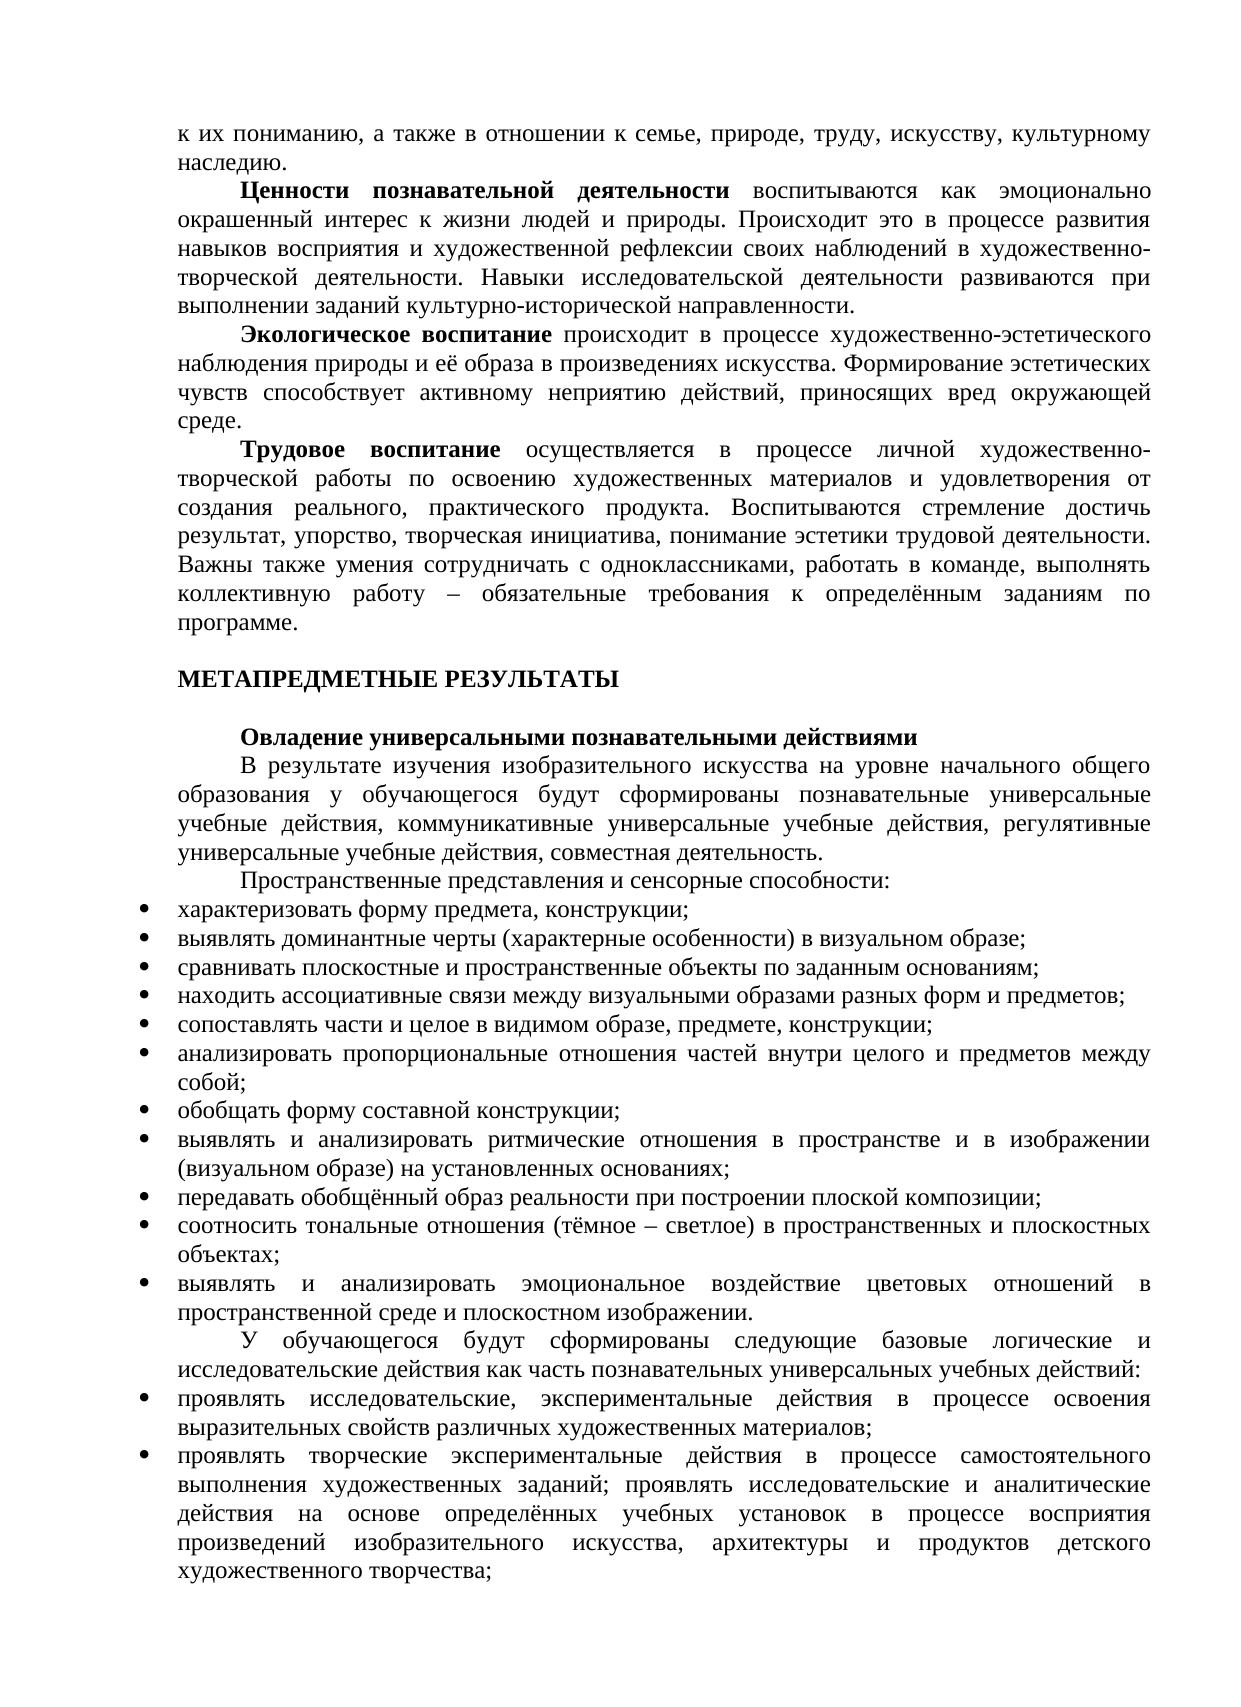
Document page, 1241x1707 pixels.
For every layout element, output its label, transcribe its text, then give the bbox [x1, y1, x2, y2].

list соотносить тональные отношения (тёмное – светлое) в пространственных и плоскостных объектах; [140, 1211, 1152, 1268]
text Экологическое воспитание происходит в процессе художественно-эстетического наблюдения природы и её образа в произведениях искусства. Формирование эстетических чувств способствует активному неприятию действий, приносящих вред окружающей среде. [177, 319, 1152, 434]
text Трудовое воспитание осуществляется в процессе личной художественно-творческой работы по освоению художественных материалов и удовлетворения от создания реального, практического продукта. Воспитываются стремление достичь результат, упорство, творческая инициатива, понимание эстетики трудовой деятельности. Важны также умения сотрудничать с одноклассниками, работать в команде, выполнять коллективную работу – обязательные требования к определённым заданиям по программе. [177, 434, 1152, 636]
list обобщать форму составной конструкции; [140, 1096, 1152, 1124]
list анализировать пропорциональные отношения частей внутри целого и предметов между собой; [140, 1038, 1152, 1096]
text В результате изучения изобразительного искусства на уровне начального общего образования у обучающегося будут сформированы познавательные универсальные учебные действия, коммуникативные универсальные учебные действия, регулятивные универсальные учебные действия, совместная деятельность. [177, 751, 1152, 866]
list характеризовать форму предмета, конструкции; [140, 894, 1152, 923]
list сравнивать плоскостные и пространственные объекты по заданным основаниям; [140, 952, 1152, 981]
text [177, 118, 1152, 176]
text Пространственные представления и сенсорные способности: [177, 866, 1152, 894]
list проявлять творческие экспериментальные действия в процессе самостоятельного выполнения художественных заданий; проявлять исследовательские и аналитические действия на основе определённых учебных установок в процессе восприятия произведений изобразительного искусства, архитектуры и продуктов детского художественного творчества; [140, 1441, 1152, 1584]
text У обучающегося будут сформированы следующие базовые логические и исследовательские действия как часть познавательных универсальных учебных действий: [177, 1326, 1152, 1383]
list проявлять исследовательские, экспериментальные действия в процессе освоения выразительных свойств различных художественных материалов; [140, 1383, 1152, 1441]
list выявлять и анализировать эмоциональное воздействие цветовых отношений в пространственной среде и плоскостном изображении. [140, 1268, 1152, 1326]
text Овладение универсальными познавательными действиями [177, 722, 1152, 751]
list передавать обобщённый образ реальности при построении плоской композиции; [140, 1182, 1152, 1211]
list выявлять доминантные черты (характерные особенности) в визуальном образе; [140, 923, 1152, 952]
text МЕТАПРЕДМЕТНЫЕ РЕЗУЛЬТАТЫ [177, 664, 1152, 693]
list сопоставлять части и целое в видимом образе, предмете, конструкции; [140, 1009, 1152, 1038]
text Ценности познавательной деятельности воспитываются как эмоционально окрашенный интерес к жизни людей и природы. Происходит это в процессе развития навыков восприятия и художественной рефлексии своих наблюдений в художественно-творческой деятельности. Навыки исследовательской деятельности развиваются при выполнении заданий культурно-исторической направленности. [177, 176, 1152, 319]
list находить ассоциативные связи между визуальными образами разных форм и предметов; [140, 981, 1152, 1009]
list выявлять и анализировать ритмические отношения в пространстве и в изображении (визуальном образе) на установленных основаниях; [140, 1124, 1152, 1182]
